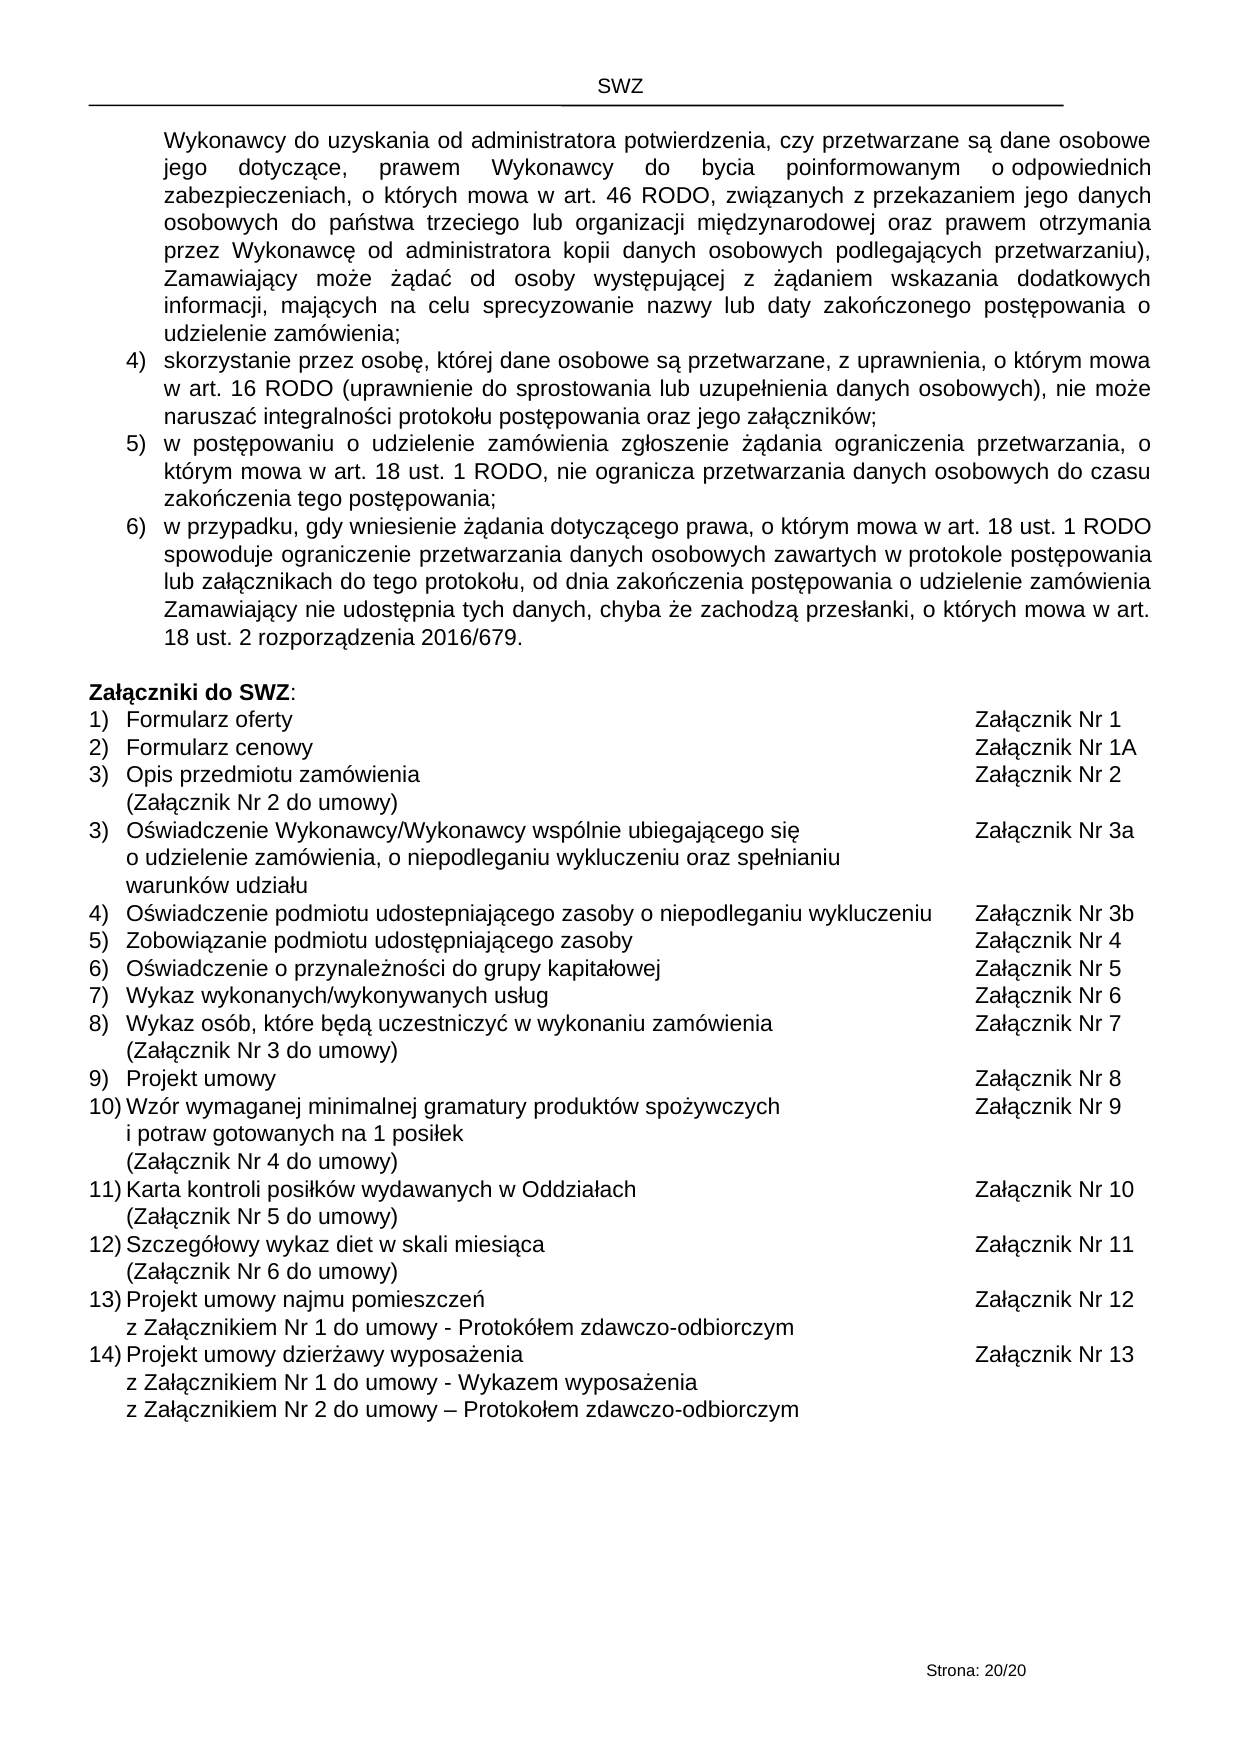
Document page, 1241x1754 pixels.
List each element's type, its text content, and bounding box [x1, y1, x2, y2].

list Wykaz osób, które będą uczestniczyć w wykonaniu zamówienia Załącznik Nr 7 [89, 1010, 1152, 1036]
list (Załącznik Nr 5 do umowy) [126, 1203, 1152, 1229]
subtitle skorzystanie przez osobę, której dane osobowe są przetwarzane, z uprawnienia, o którym mowa w art. 16 RODO (uprawnienie do sprostowania lub uzupełnienia danych osobowych), nie może naruszać integralności protokołu postępowania oraz jego załączników; [126, 347, 1152, 429]
list z Załącznikiem Nr 2 do umowy – Protokołem zdawczo-odbiorczym [126, 1396, 1152, 1423]
text (Załącznik Nr 3 do umowy) [126, 1037, 1152, 1064]
subtitle w przypadku, gdy wniesienie żądania dotyczącego prawa, o którym mowa w art. 18 ust. 1 RODO spowoduje ograniczenie przetwarzania danych osobowych zawartych w protokole postępowania lub załącznikach do tego protokołu, od dnia zakończenia postępowania o udzielenie zamówienia Zamawiający nie udostępnia tych danych, chyba że zachodzą przesłanki, o których mowa w art. 18 ust. 2 rozporządzenia 2016/679. [126, 513, 1152, 650]
text (Załącznik Nr 2 do umowy) [126, 789, 1152, 815]
list Karta kontroli posiłków wydawanych w Oddziałach Załącznik Nr 10 [89, 1176, 1152, 1202]
list Formularz cenowy Załącznik Nr 1A [89, 734, 1152, 760]
list z Załącznikiem Nr 1 do umowy - Wykazem wyposażenia [126, 1369, 1152, 1395]
text warunków udziału [126, 872, 1152, 898]
list Formularz oferty Załącznik Nr 1 [89, 706, 1152, 733]
text Załączniki do SWZ: [89, 679, 1152, 705]
list i potraw gotowanych na 1 posiłek [126, 1120, 1152, 1147]
list Oświadczenie o przynależności do grupy kapitałowej Załącznik Nr 5 [89, 955, 1152, 981]
list Zobowiązanie podmiotu udostępniającego zasoby Załącznik Nr 4 [89, 927, 1152, 953]
list z Załącznikiem Nr 1 do umowy - Protokółem zdawczo-odbiorczym [126, 1313, 1152, 1340]
list Oświadczenie Wykonawcy/Wykonawcy wspólnie ubiegającego się Załącznik Nr 3a [89, 817, 1152, 843]
text o udzielenie zamówienia, o niepodleganiu wykluczeniu oraz spełnianiu [126, 844, 1152, 871]
list Wzór wymaganej minimalnej gramatury produktów spożywczych Załącznik Nr 9 [89, 1093, 1152, 1119]
list Oświadczenie podmiotu udostepniającego zasoby o niepodleganiu wykluczeniu Załącznik Nr 3b [89, 899, 1152, 926]
list Wykaz wykonanych/wykonywanych usług Załącznik Nr 6 [89, 982, 1152, 1009]
list (Załącznik Nr 4 do umowy) [126, 1148, 1152, 1174]
list (Załącznik Nr 6 do umowy) [126, 1258, 1152, 1285]
subtitle w postępowaniu o udzielenie zamówienia zgłoszenie żądania ograniczenia przetwarzania, o którym mowa w art. 18 ust. 1 RODO, nie ogranicza przetwarzania danych osobowych do czasu zakończenia tego postępowania; [126, 430, 1152, 512]
list Szczegółowy wykaz diet w skali miesiąca Załącznik Nr 11 [89, 1231, 1152, 1257]
list Projekt umowy najmu pomieszczeń Załącznik Nr 12 [89, 1286, 1152, 1312]
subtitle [126, 127, 1152, 346]
list Opis przedmiotu zamówienia Załącznik Nr 2 [89, 761, 1152, 788]
list Projekt umowy dzierżawy wyposażenia Załącznik Nr 13 [89, 1341, 1152, 1367]
list Projekt umowy Załącznik Nr 8 [89, 1065, 1152, 1091]
